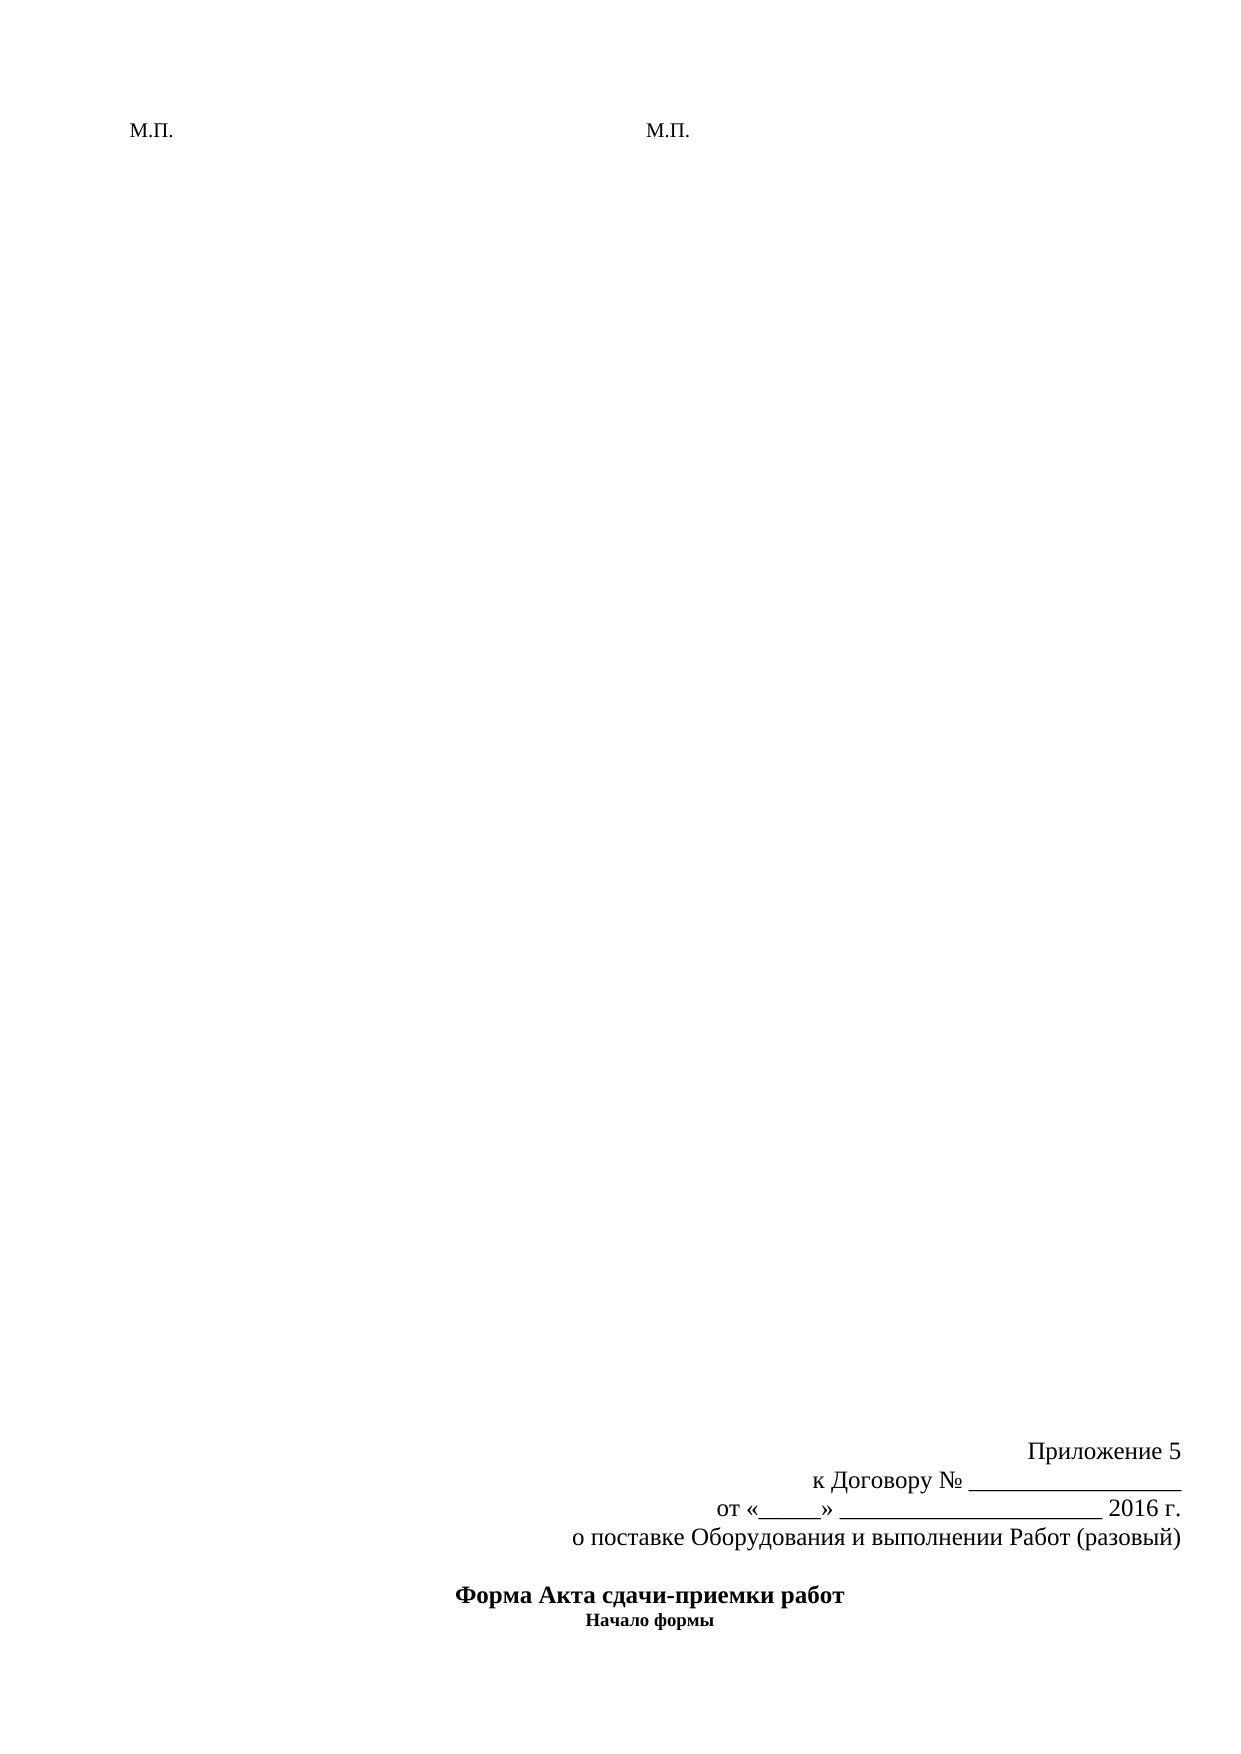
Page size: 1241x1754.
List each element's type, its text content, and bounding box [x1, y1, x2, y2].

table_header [635, 118, 1166, 142]
text от «_____» _____________________ 2016 г. [118, 1493, 1181, 1522]
text Форма Акта сдачи-приемки работ [118, 1580, 1181, 1608]
text Начало формы [118, 1608, 1181, 1630]
text Приложение 5 [118, 1436, 1181, 1465]
text к Договору № _________________ [118, 1465, 1181, 1493]
text о поставке Оборудования и выполнении Работ (разовый) [118, 1522, 1181, 1551]
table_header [118, 118, 634, 142]
